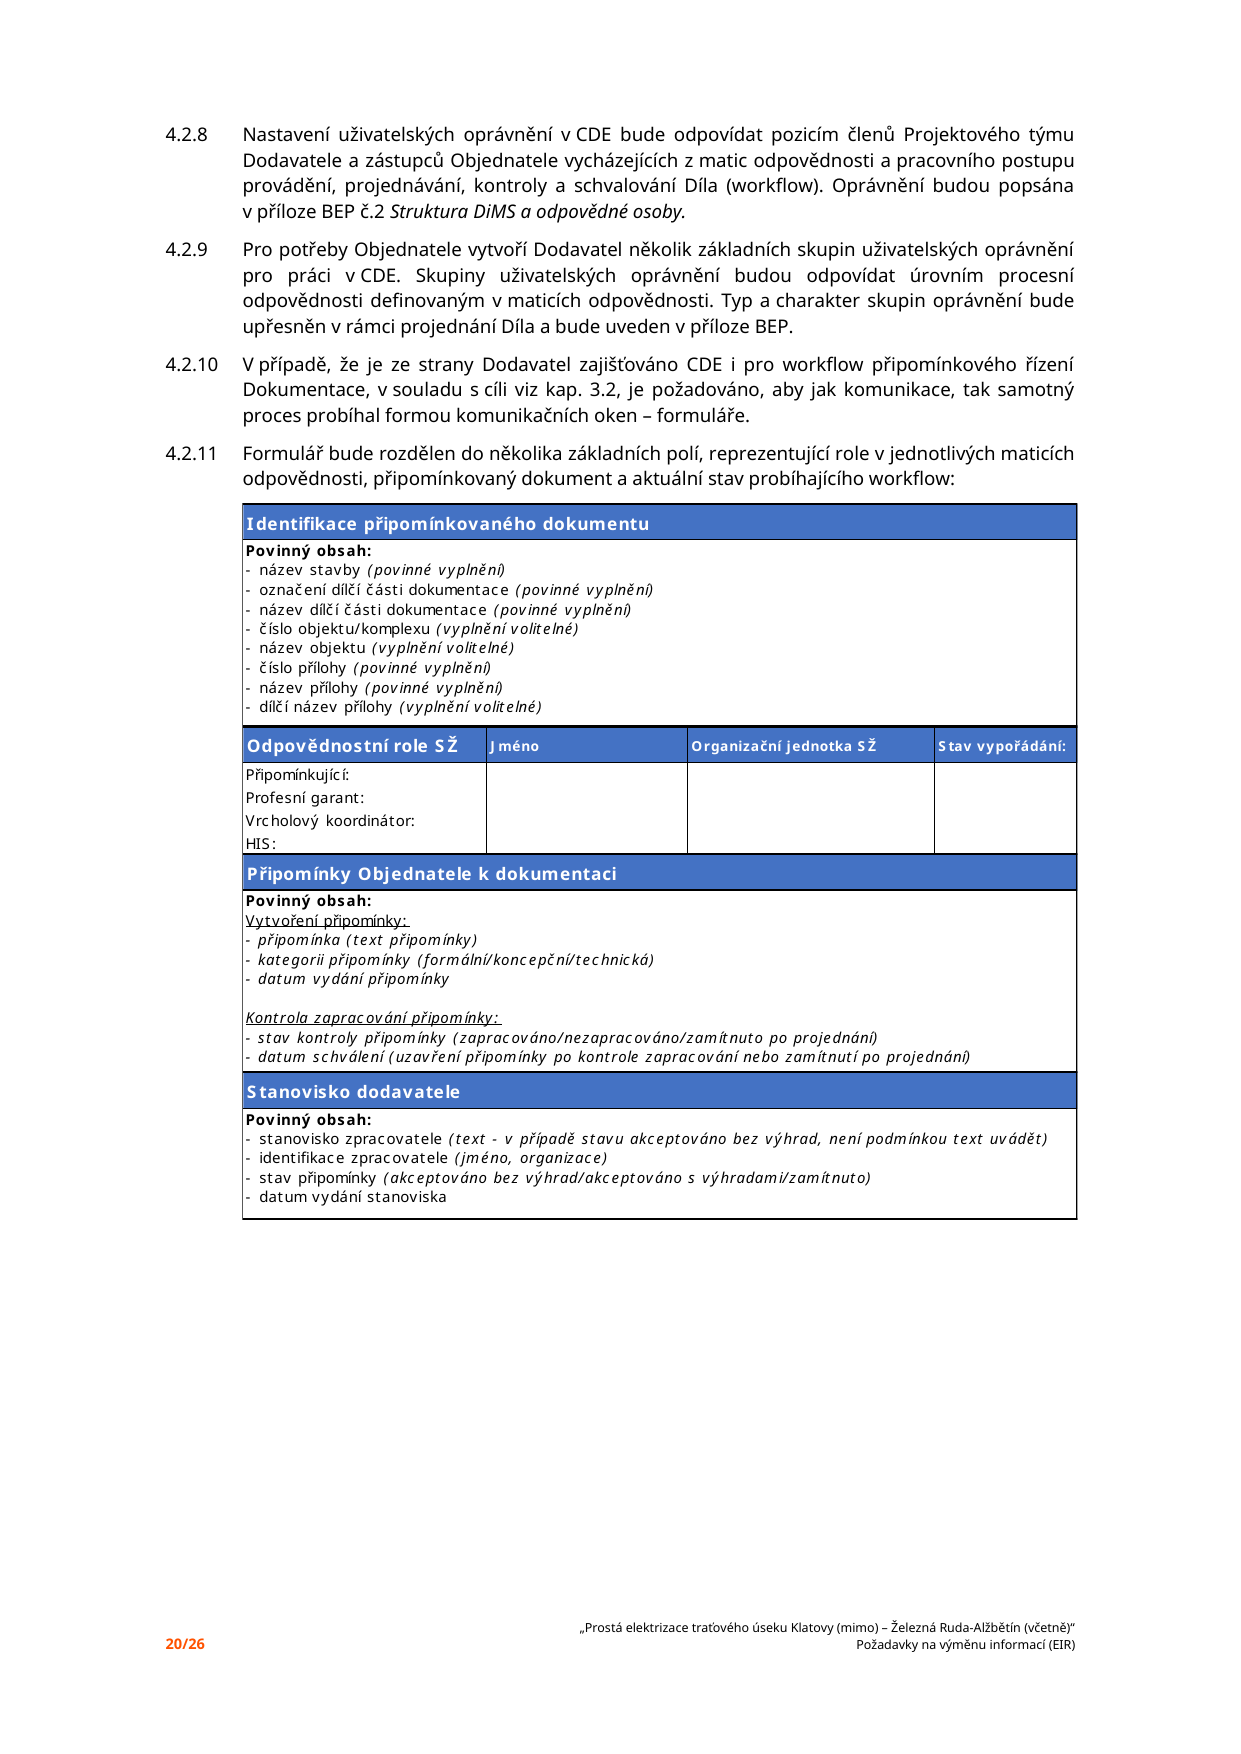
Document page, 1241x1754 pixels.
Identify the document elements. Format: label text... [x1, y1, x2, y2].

text Pro potřeby Objednatele vytvoří Dodavatel několik základních skupin uživatelských oprávnění pro práci v CDE. Skupiny uživatelských oprávnění budou odpovídat úrovním procesní odpovědnosti definovaným v maticích odpovědnosti. Typ a charakter skupin oprávnění bude upřesněn v rámci projednání Díla a bude uveden v příloze BEP. [165, 236, 1075, 338]
text Nastavení uživatelských oprávnění v CDE bude odpovídat pozicím členů Projektového týmu Dodavatele a zástupců Objednatele vycházejících z matic odpovědnosti a pracovního postupu provádění, projednávání, kontroly a schvalování Díla (workflow). Oprávnění budou popsána v příloze BEP č.2 Struktura DiMS a odpovědné osoby. [165, 122, 1075, 224]
text V případě, že je ze strany Dodavatel zajišťováno CDE i pro workflow připomínkového řízení Dokumentace, v souladu s cíli viz kap. 3.2, je požadováno, aby jak komunikace, tak samotný proces probíhal formou komunikačních oken – formuláře. [165, 351, 1075, 427]
text Formulář bude rozdělen do několika základních polí, reprezentující role v jednotlivých maticích odpovědnosti, připomínkovaný dokument a aktuální stav probíhajícího workflow: [165, 440, 1075, 491]
